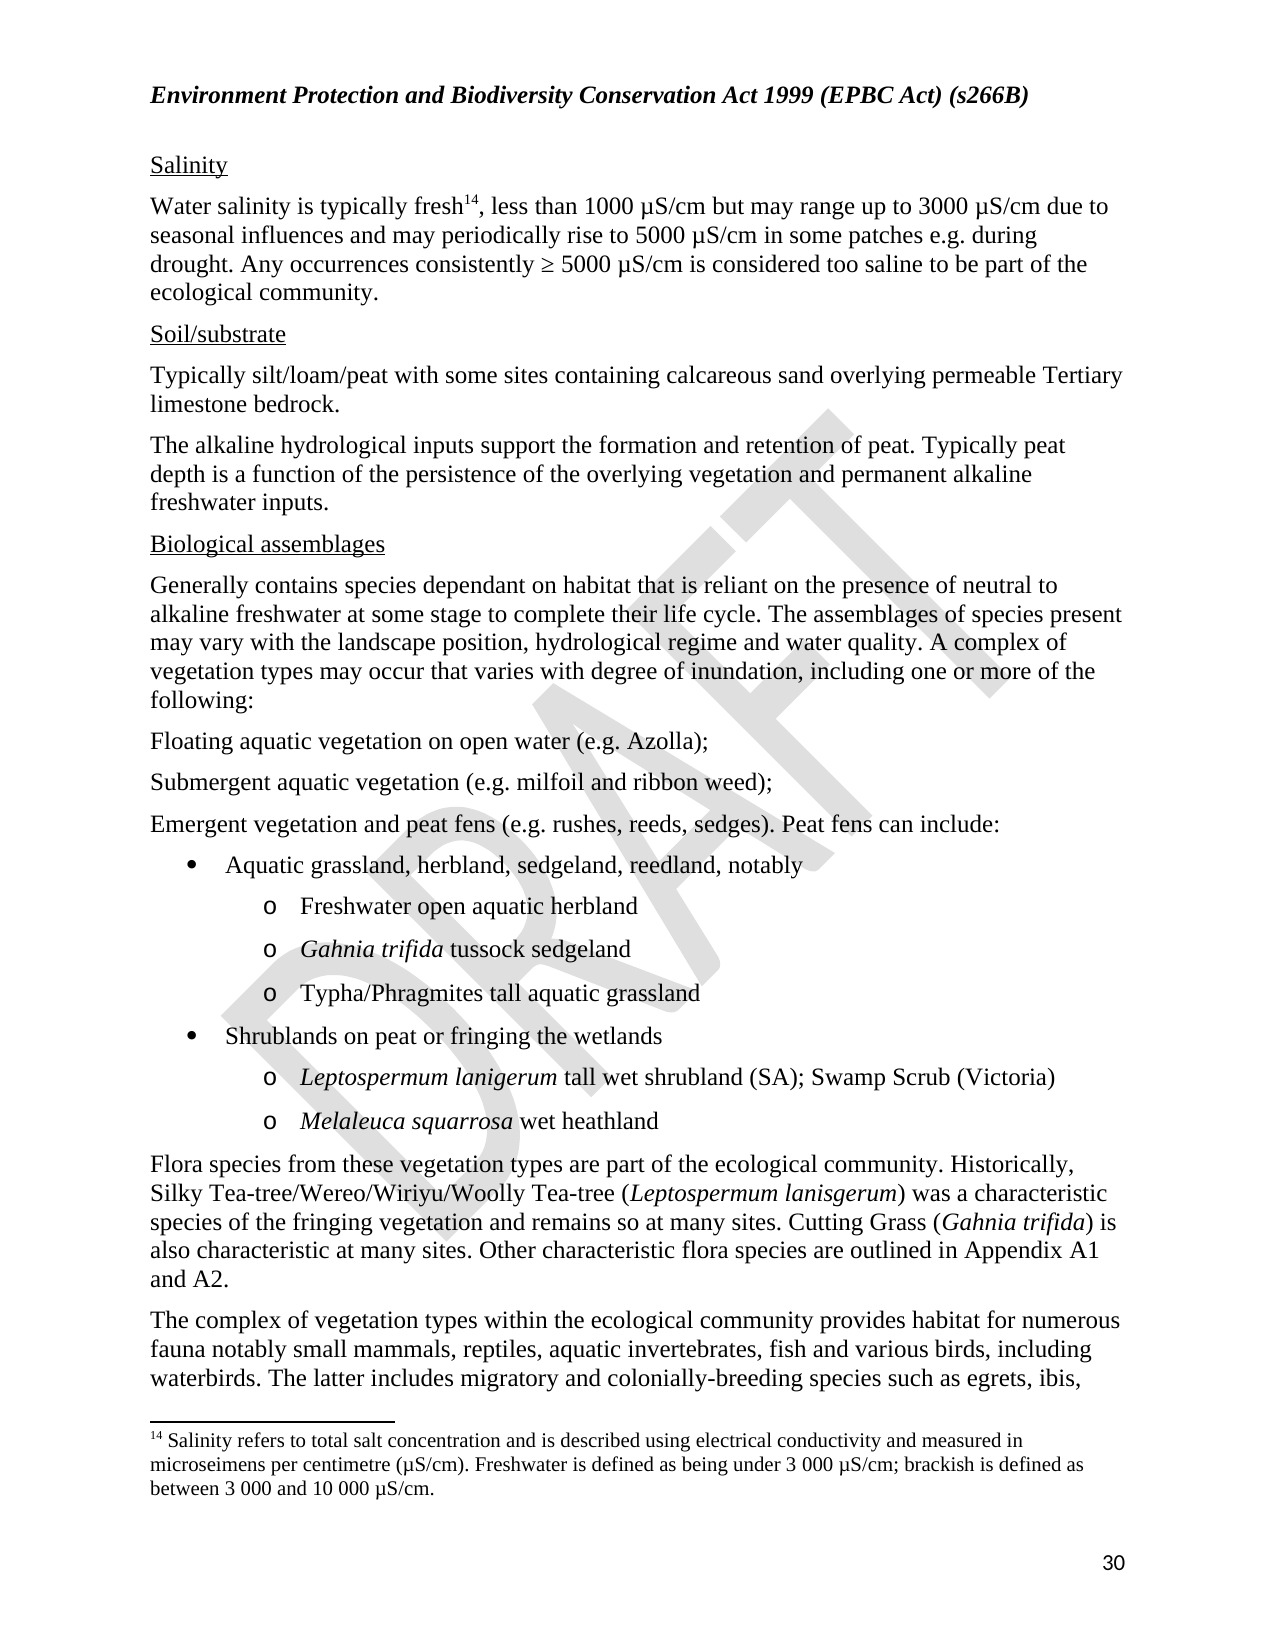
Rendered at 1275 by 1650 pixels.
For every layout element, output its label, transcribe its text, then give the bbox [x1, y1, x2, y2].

list Soil/substrate [150, 319, 1125, 347]
list Typically silt/loam/peat with some sites containing calcareous sand overlying permeable Tertiary limestone bedrock. [150, 360, 1125, 417]
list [150, 1305, 1125, 1392]
list Water salinity is typically fresh, less than 1000 µS/cm but may range up to 3000 µS/cm due to seasonal influences and may periodically rise to 5000 µS/cm in some patches e.g. during drought. Any occurrences consistently ≥ 5000 µS/cm is considered too saline to be part of the ecological community. [150, 191, 1125, 306]
list Submergent aquatic vegetation (e.g. milfoil and ribbon weed); [150, 767, 1125, 796]
list Gahnia trifida tussock sedgeland [262, 934, 1125, 965]
list Leptospermum lanigerum tall wet shrubland (SA); Swamp Scrub (Victoria) [262, 1062, 1125, 1093]
list The alkaline hydrological inputs support the formation and retention of peat. Typically peat depth is a function of the persistence of the overlying vegetation and permanent alkaline freshwater inputs. [150, 430, 1125, 516]
list Floating aquatic vegetation on open water (e.g. Azolla); [150, 726, 1125, 755]
list Emergent vegetation and peat fens (e.g. rushes, reeds, sedges). Peat fens can include: [150, 809, 1125, 837]
list Biological assemblages [150, 529, 1125, 557]
list Melaleuca squarrosa wet heathland [262, 1106, 1125, 1137]
list Salinity [150, 150, 1125, 179]
list Typha/Phragmites tall aquatic grassland [262, 978, 1125, 1009]
list Freshwater open aquatic herbland [262, 891, 1125, 922]
list Aquatic grassland, herbland, sedgeland, reedland, notably [187, 850, 1125, 879]
list Shrublands on peat or fringing the wetlands [187, 1021, 1125, 1050]
list Flora species from these vegetation types are part of the ecological community. Historically, Silky Tea-tree/Wereo/Wiriyu/Woolly Tea-tree (Leptospermum lanisgerum) was a characteristic species of the fringing vegetation and remains so at many sites. Cutting Grass (Gahnia trifida) is also characteristic at many sites. Other characteristic flora species are outlined in Appendix A1 and A2. [150, 1149, 1125, 1293]
list Generally contains species dependant on habitat that is reliant on the presence of neutral to alkaline freshwater at some stage to complete their life cycle. The assemblages of species present may vary with the landscape position, hydrological regime and water quality. A complex of vegetation types may occur that varies with degree of inundation, including one or more of the following: [150, 570, 1125, 714]
